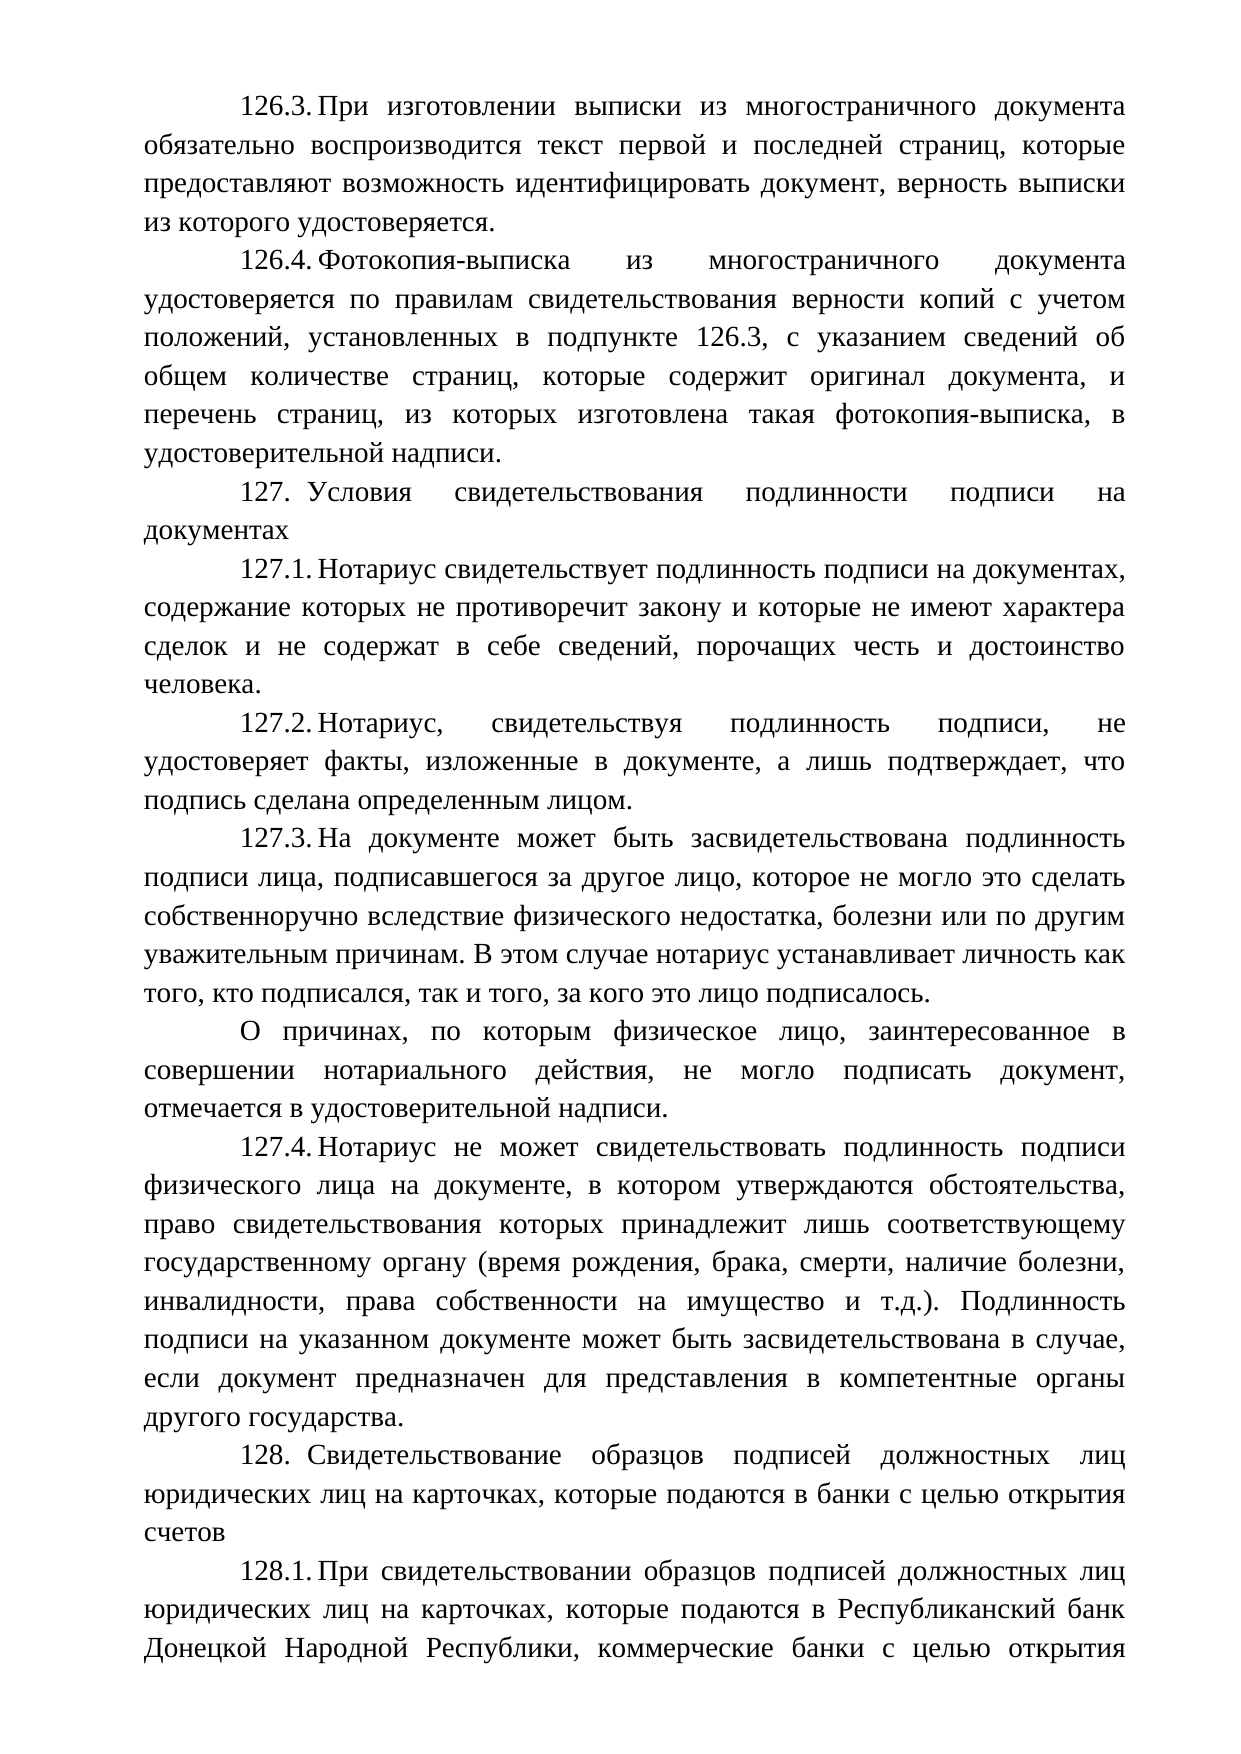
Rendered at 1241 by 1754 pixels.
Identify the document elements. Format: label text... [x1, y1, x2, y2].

list Свидетельствование образцов подписей должностных лиц юридических лиц на карточках, которые подаются в банки с целью открытия счетов [144, 1437, 1126, 1548]
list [144, 1553, 1126, 1663]
list На документе может быть засвидетельствована подлинность подписи лица, подписавшегося за другое лицо, которое не могло это сделать собственноручно вследствие физического недостатка, болезни или по другим уважительным причинам. В этом случае нотариус устанавливает личность как того, кто подписался, так и того, за кого это лицо подписалось. [144, 821, 1126, 1008]
list Нотариус свидетельствует подлинность подписи на документах, содержание которых не противоречит закону и которые не имеют характера сделок и не содержат в себе сведений, порочащих честь и достоинство человека. [144, 551, 1126, 700]
list Условия свидетельствования подлинности подписи на документах [144, 474, 1126, 546]
list Нотариус, свидетельствуя подлинность подписи, не удостоверяет факты, изложенные в документе, а лишь подтверждает, что подпись сделана определенным лицом. [144, 705, 1126, 816]
text О причинах, по которым физическое лицо, заинтересованное в совершении нотариального действия, не могло подписать документ, отмечается в удостоверительной надписи. [144, 1013, 1126, 1124]
list Фотокопия-выписка из многостраничного документа удостоверяется по правилам свидетельствования верности копий с учетом положений, установленных в подпункте 126.3, с указанием сведений об общем количестве страниц, которые содержит оригинал документа, и перечень страниц, из которых изготовлена такая фотокопия-выписка, в удостоверительной надписи. [144, 242, 1126, 469]
list При изготовлении выписки из многостраничного документа обязательно воспроизводится текст первой и последней страниц, которые предоставляют возможность идентифицировать документ, верность выписки из которого удостоверяется. [144, 88, 1126, 237]
list Нотариус не может свидетельствовать подлинность подписи физического лица на документе, в котором утверждаются обстоятельства, право свидетельствования которых принадлежит лишь соответствующему государственному органу (время рождения, брака, смерти, наличие болезни, инвалидности, права собственности на имущество и т.д.). Подлинность подписи на указанном документе может быть засвидетельствована в случае, если документ предназначен для представления в компетентные органы другого государства. [144, 1129, 1126, 1432]
